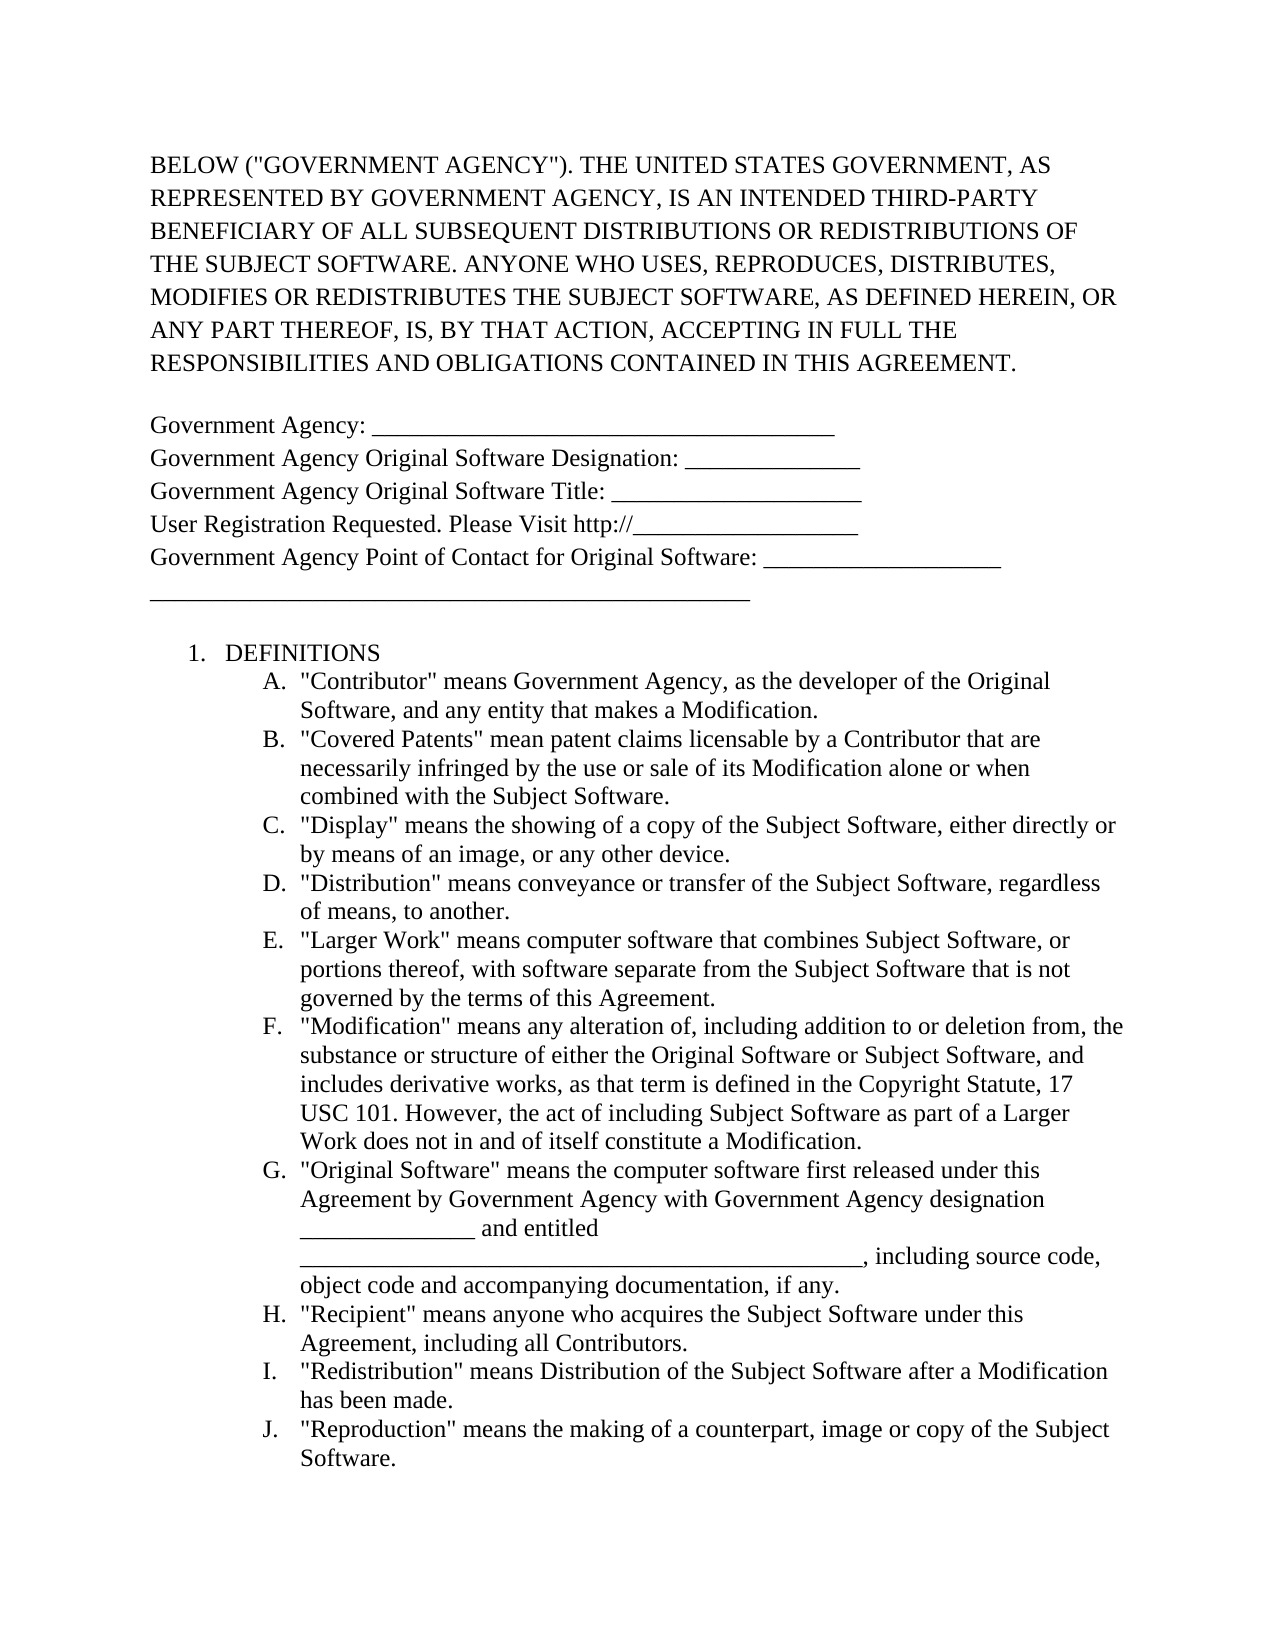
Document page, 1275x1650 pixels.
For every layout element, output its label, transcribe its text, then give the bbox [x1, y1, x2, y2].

list "Larger Work" means computer software that combines Subject Software, or portions thereof, with software separate from the Subject Software that is not governed by the terms of this Agreement. [262, 925, 1125, 1011]
text Government Agency: _____________________________________ Government Agency Original Software Designation: ______________ Government Agency Original Software Title: ____________________ User Registration Requested. Please Visit http://__________________ Government Agency Point of Contact for Original Software: ___________________ ________________________________________________ [150, 410, 1125, 604]
list "Redistribution" means Distribution of the Subject Software after a Modification has been made. [262, 1356, 1125, 1414]
list "Original Software" means the computer software first released under this Agreement by Government Agency with Government Agency designation ______________ and entitled _____________________________________________, including source code, object code and accompanying documentation, if any. [262, 1155, 1125, 1299]
list "Reproduction" means the making of a counterpart, image or copy of the Subject Software. [262, 1414, 1125, 1471]
list "Recipient" means anyone who acquires the Subject Software under this Agreement, including all Contributors. [262, 1299, 1125, 1356]
list "Modification" means any alteration of, including addition to or deletion from, the substance or structure of either the Original Software or Subject Software, and includes derivative works, as that term is defined in the Copyright Statute, 17 USC 101. However, the act of including Subject Software as part of a Larger Work does not in and of itself constitute a Modification. [262, 1011, 1125, 1155]
list "Contributor" means Government Agency, as the developer of the Original Software, and any entity that makes a Modification. [262, 666, 1125, 724]
list DEFINITIONS [187, 638, 1125, 666]
list "Display" means the showing of a copy of the Subject Software, either directly or by means of an image, or any other device. [262, 810, 1125, 868]
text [150, 150, 1125, 377]
list "Covered Patents" mean patent claims licensable by a Contributor that are necessarily infringed by the use or sale of its Modification alone or when combined with the Subject Software. [262, 724, 1125, 810]
list "Distribution" means conveyance or transfer of the Subject Software, regardless of means, to another. [262, 868, 1125, 925]
